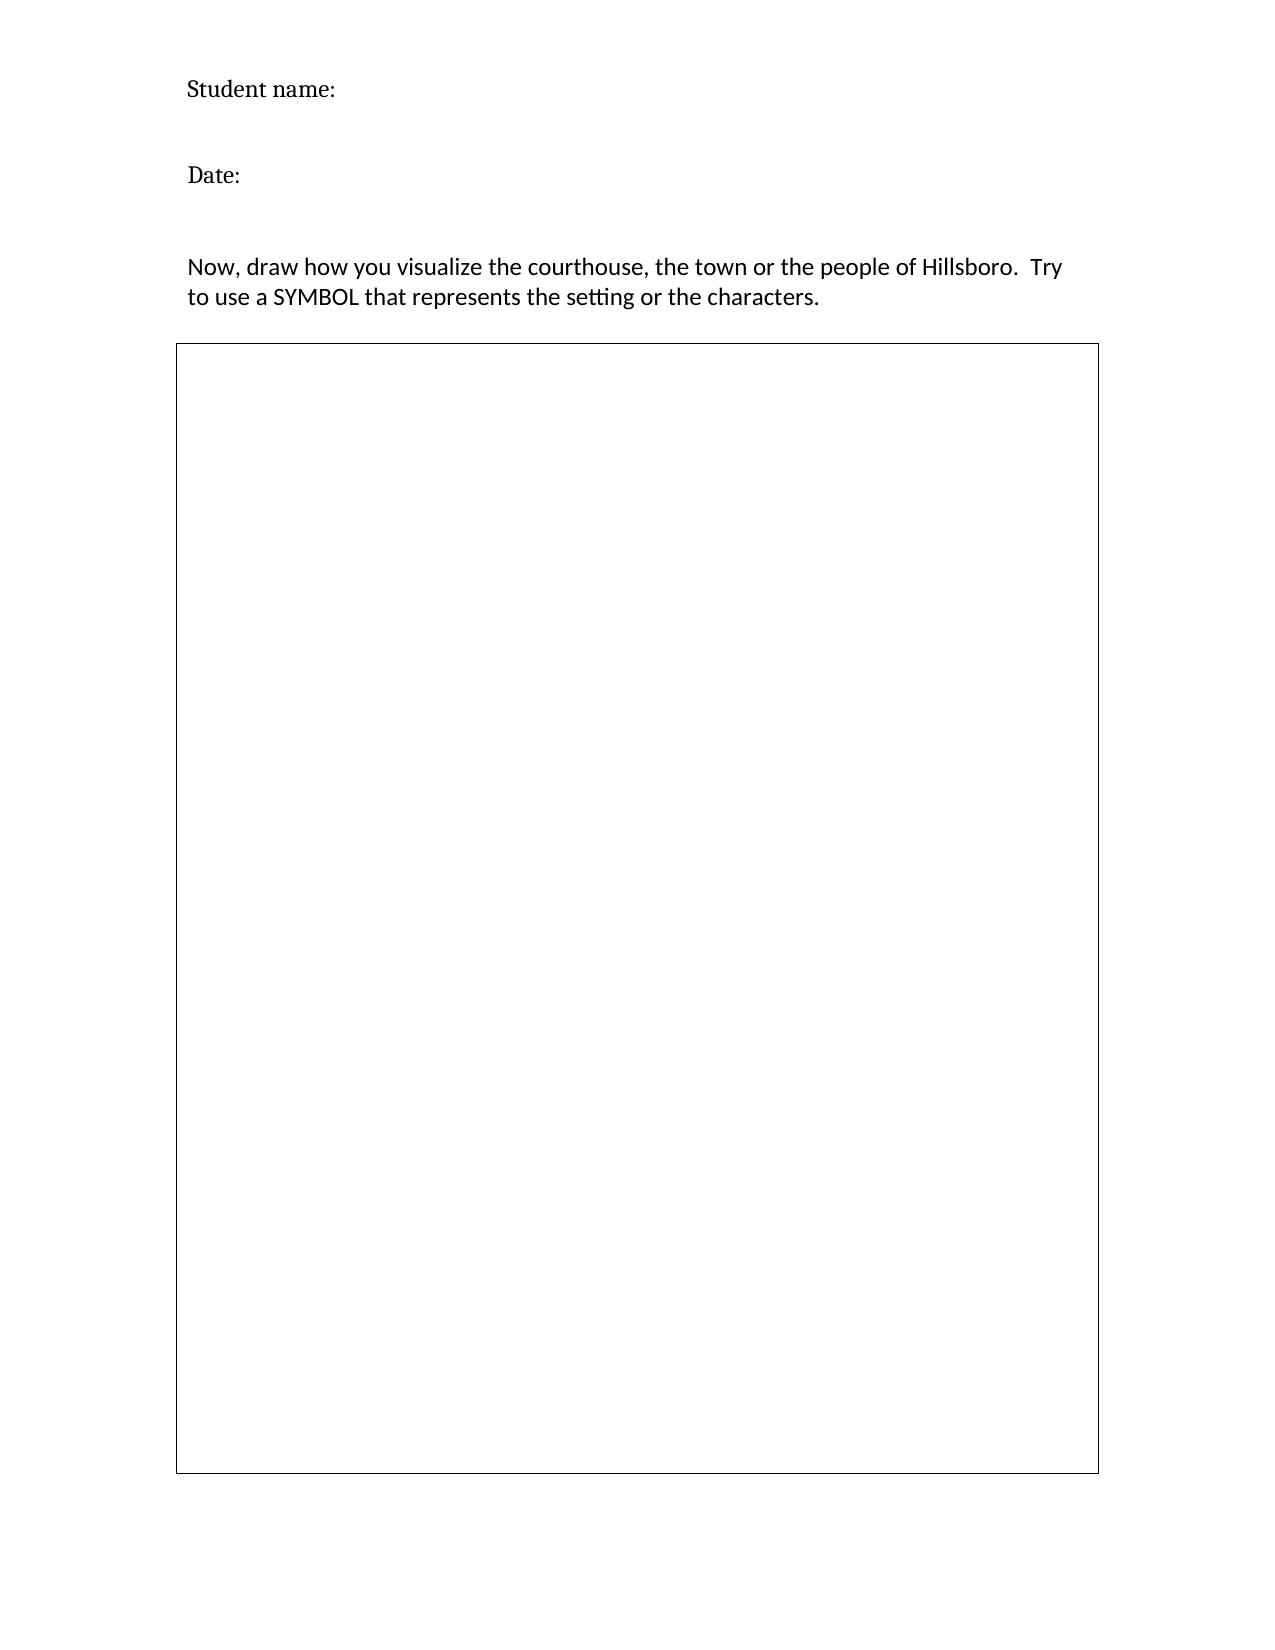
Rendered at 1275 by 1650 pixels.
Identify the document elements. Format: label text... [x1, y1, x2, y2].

table_header [177, 344, 1098, 1473]
text Now, draw how you visualize the courthouse, the town or the people of Hillsboro. Try to use a SYMBOL that represents the setting or the characters. [187, 251, 1087, 312]
